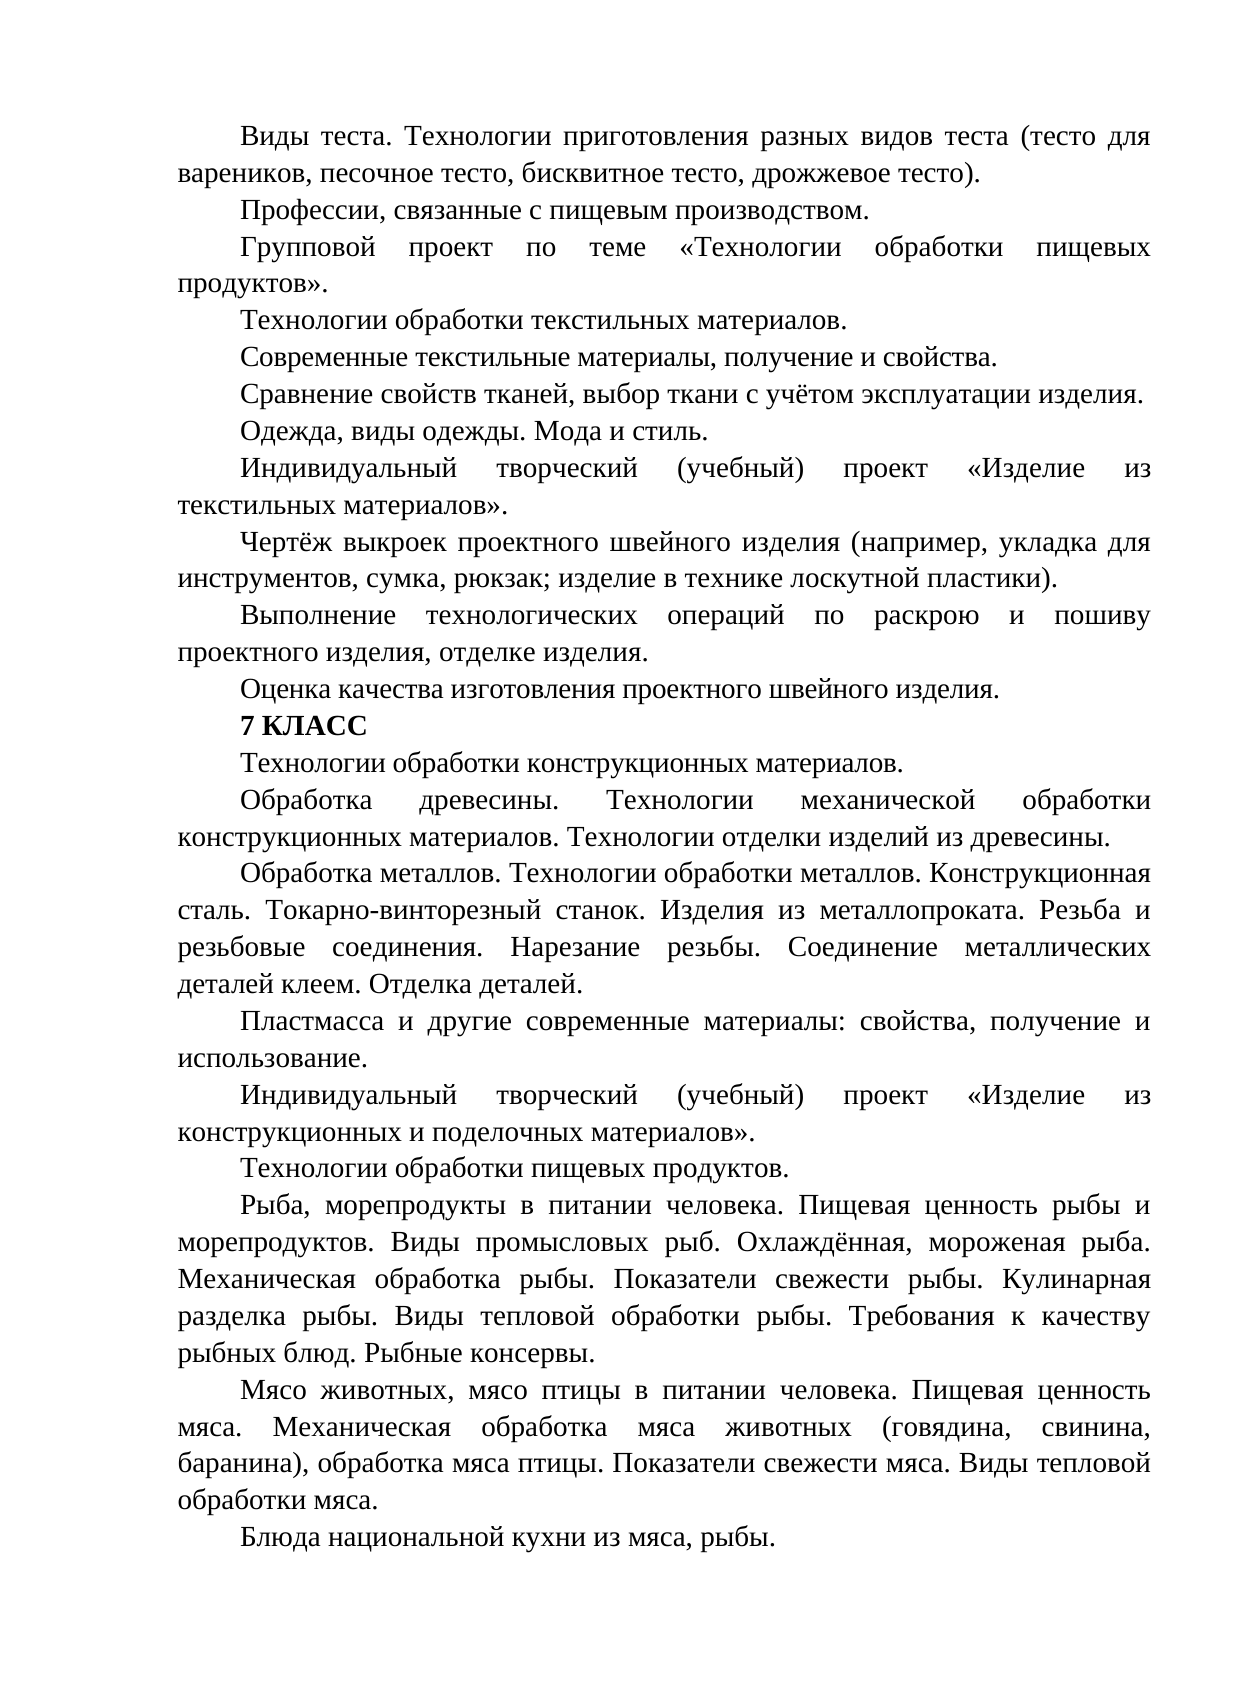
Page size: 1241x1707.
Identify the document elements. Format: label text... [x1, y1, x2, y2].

text Мясо животных, мясо птицы в питании человека. Пищевая ценность мяса. Механическая обработка мяса животных (говядина, свинина, баранина), обработка мяса птицы. Показатели свежести мяса. Виды тепловой обработки мяса. [177, 1372, 1152, 1516]
text Современные текстильные материалы, получение и свойства. [177, 339, 1152, 373]
text Блюда национальной кухни из мяса, рыбы. [177, 1519, 1152, 1553]
text Оценка качества изготовления проектного швейного изделия. [177, 671, 1152, 705]
text Технологии обработки текстильных материалов. [177, 302, 1152, 336]
text Одежда, виды одежды. Мода и стиль. [177, 413, 1152, 447]
text Профессии, связанные с пищевым производством. [177, 192, 1152, 225]
text Обработка металлов. Технологии обработки металлов. Конструкционная сталь. Токарно-винторезный станок. Изделия из металлопроката. Резьба и резьбовые соединения. Нарезание резьбы. Соединение металлических деталей клеем. Отделка деталей. [177, 856, 1152, 1000]
text Выполнение технологических операций по раскрою и пошиву проектного изделия, отделке изделия. [177, 597, 1152, 668]
text 7 КЛАСС [177, 708, 1152, 742]
text Обработка древесины. Технологии механической обработки конструкционных материалов. Технологии отделки изделий из древесины. [177, 782, 1152, 852]
text Сравнение свойств тканей, выбор ткани с учётом эксплуатации изделия. [177, 376, 1152, 410]
text Технологии обработки конструкционных материалов. [177, 745, 1152, 778]
text Индивидуальный творческий (учебный) проект «Изделие из конструкционных и поделочных материалов». [177, 1077, 1152, 1147]
text Рыба, морепродукты в питании человека. Пищевая ценность рыбы и морепродуктов. Виды промысловых рыб. Охлаждённая, мороженая рыба. Механическая обработка рыбы. Показатели свежести рыбы. Кулинарная разделка рыбы. Виды тепловой обработки рыбы. Требования к качеству рыбных блюд. Рыбные консервы. [177, 1187, 1152, 1368]
text Групповой проект по теме «Технологии обработки пищевых продуктов». [177, 229, 1152, 299]
text Пластмасса и другие современные материалы: свойства, получение и использование. [177, 1003, 1152, 1073]
text Технологии обработки пищевых продуктов. [177, 1151, 1152, 1184]
text Виды теста. Технологии приготовления разных видов теста (тесто для вареников, песочное тесто, бисквитное тесто, дрожжевое тесто). [177, 118, 1152, 188]
text Чертёж выкроек проектного швейного изделия (например, укладка для инструментов, сумка, рюкзак; изделие в технике лоскутной пластики). [177, 524, 1152, 594]
text Индивидуальный творческий (учебный) проект «Изделие из текстильных материалов». [177, 450, 1152, 520]
